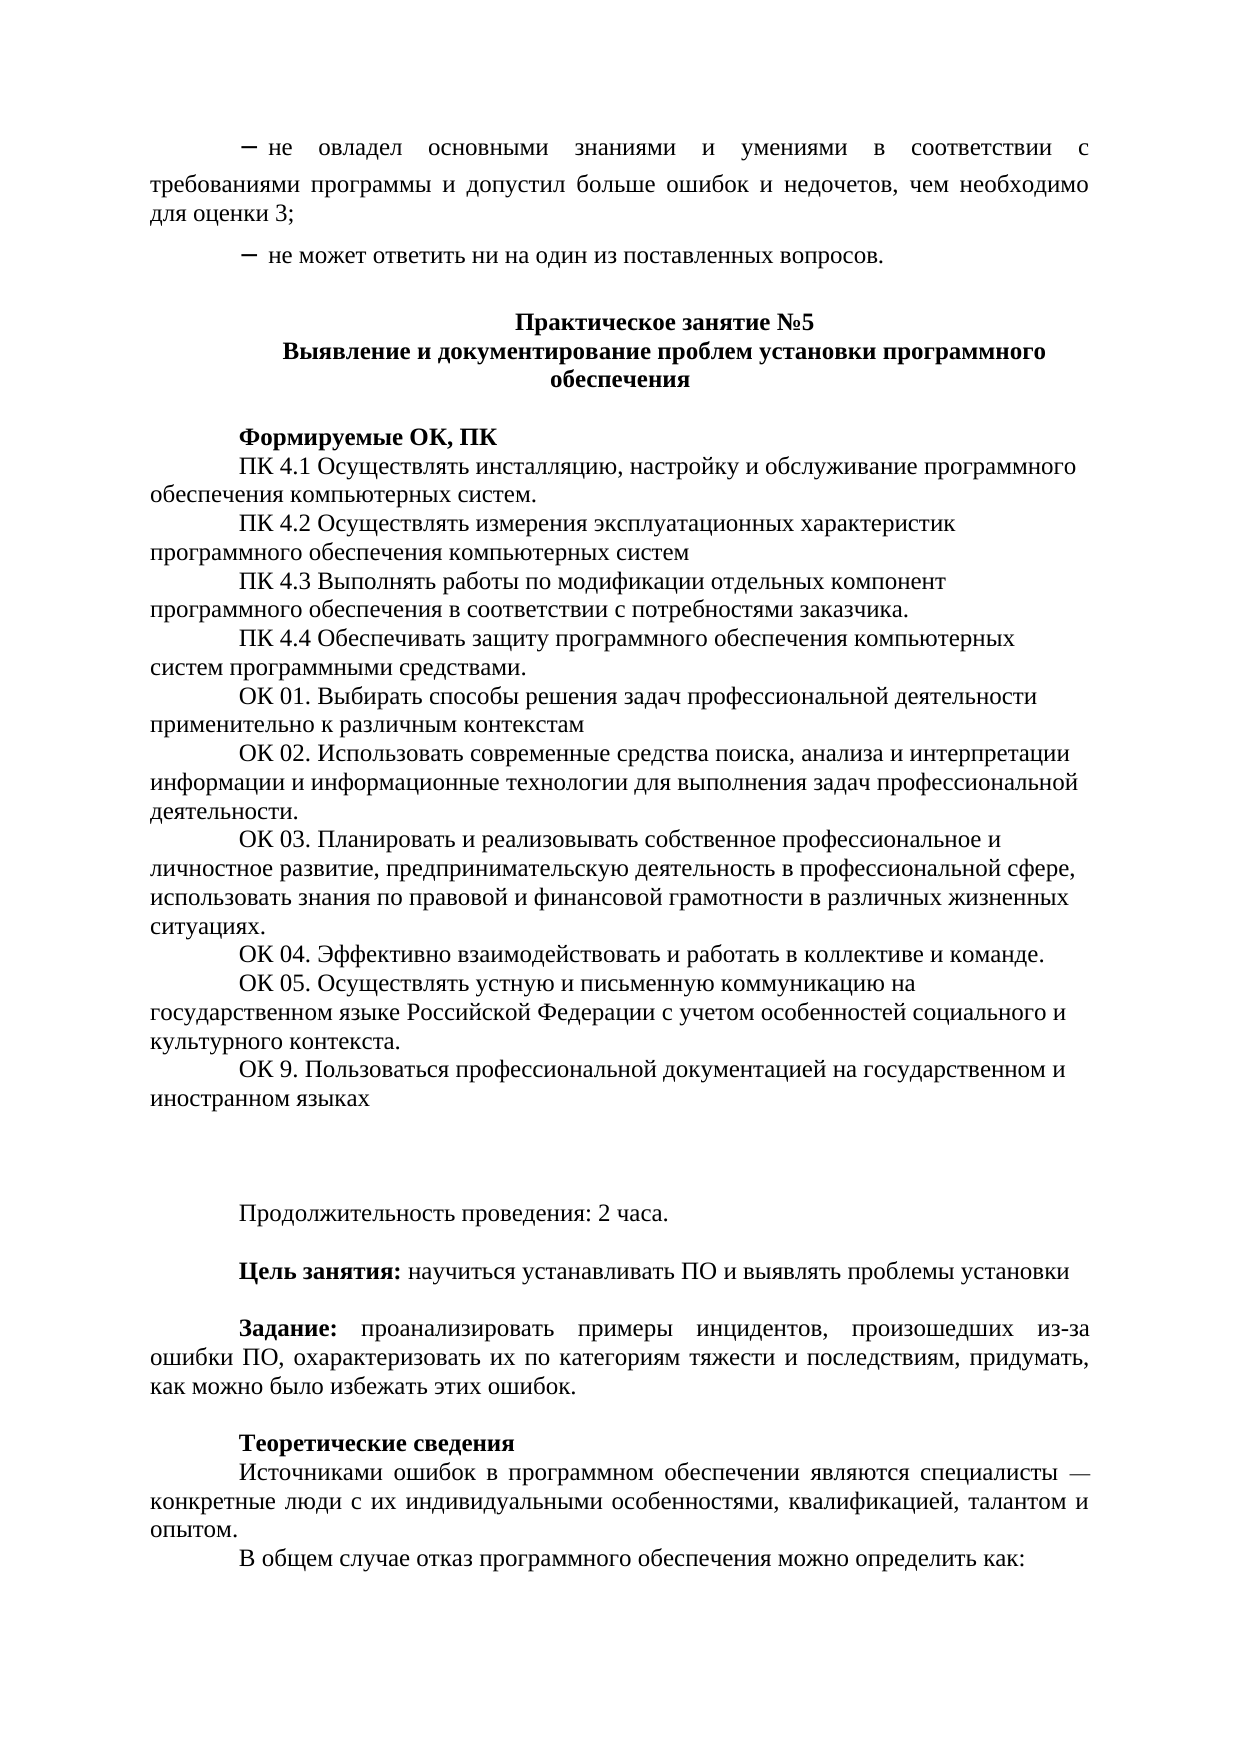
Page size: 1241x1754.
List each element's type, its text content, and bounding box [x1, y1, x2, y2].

text ОК 05. Осуществлять устную и письменную коммуникацию на государственном языке Российской Федерации с учетом особенностей социального и культурного контекста. [150, 968, 1090, 1054]
text В общем случае отказ программного обеспечения можно определить как: [150, 1543, 1090, 1572]
text Источниками ошибок в программном обеспечении являются специалисты —конкретные люди с их индивидуальными особенностями, квалификацией, талантом и опытом. [150, 1457, 1090, 1543]
text Выявление и документирование проблем установки программного обеспечения [150, 336, 1090, 393]
list не овладел основными знаниями и умениями в соответствии с требованиями программы и допустил больше ошибок и недочетов, чем необходимо для оценки 3; [150, 118, 1090, 227]
text ПК 4.3 Выполнять работы по модификации отдельных компонент программного обеспечения в соответствии с потребностями заказчика. [150, 566, 1090, 623]
text Формируемые ОК, ПК [150, 422, 1090, 451]
text ПК 4.1 Осуществлять инсталляцию, настройку и обслуживание программного обеспечения компьютерных систем. [150, 451, 1090, 508]
text ОК 9. Пользоваться профессиональной документацией на государственном и иностранном языках [150, 1054, 1090, 1112]
text ОК 01. Выбирать способы решения задач профессиональной деятельности применительно к различным контекстам [150, 681, 1090, 738]
text ОК 03. Планировать и реализовывать собственное профессиональное и личностное развитие, предпринимательскую деятельность в профессиональной сфере, использовать знания по правовой и финансовой грамотности в различных жизненных ситуациях. [150, 824, 1090, 939]
text ПК 4.2 Осуществлять измерения эксплуатационных характеристик программного обеспечения компьютерных систем [150, 508, 1090, 566]
text ОК 04. Эффективно взаимодействовать и работать в коллективе и команде. [150, 939, 1090, 968]
text Практическое занятие №5 [150, 307, 1090, 336]
text Цель занятия: научиться устанавливать ПО и выявлять проблемы установки [150, 1256, 1090, 1284]
text ПК 4.4 Обеспечивать защиту программного обеспечения компьютерных систем программными средствами. [150, 623, 1090, 681]
text Задание: проанализировать примеры инцидентов, произошедших из-за ошибки ПО, охарактеризовать их по категориям тяжести и последствиям, придумать, как можно было избежать этих ошибок. [150, 1313, 1090, 1399]
text Теоретические сведения [150, 1428, 1090, 1457]
text Продолжительность проведения: 2 часа. [150, 1198, 1090, 1227]
list не может ответить ни на один из поставленных вопросов. [150, 227, 1090, 278]
text ОК 02. Использовать современные средства поиска, анализа и интерпретации информации и информационные технологии для выполнения задач профессиональной деятельности. [150, 738, 1090, 824]
